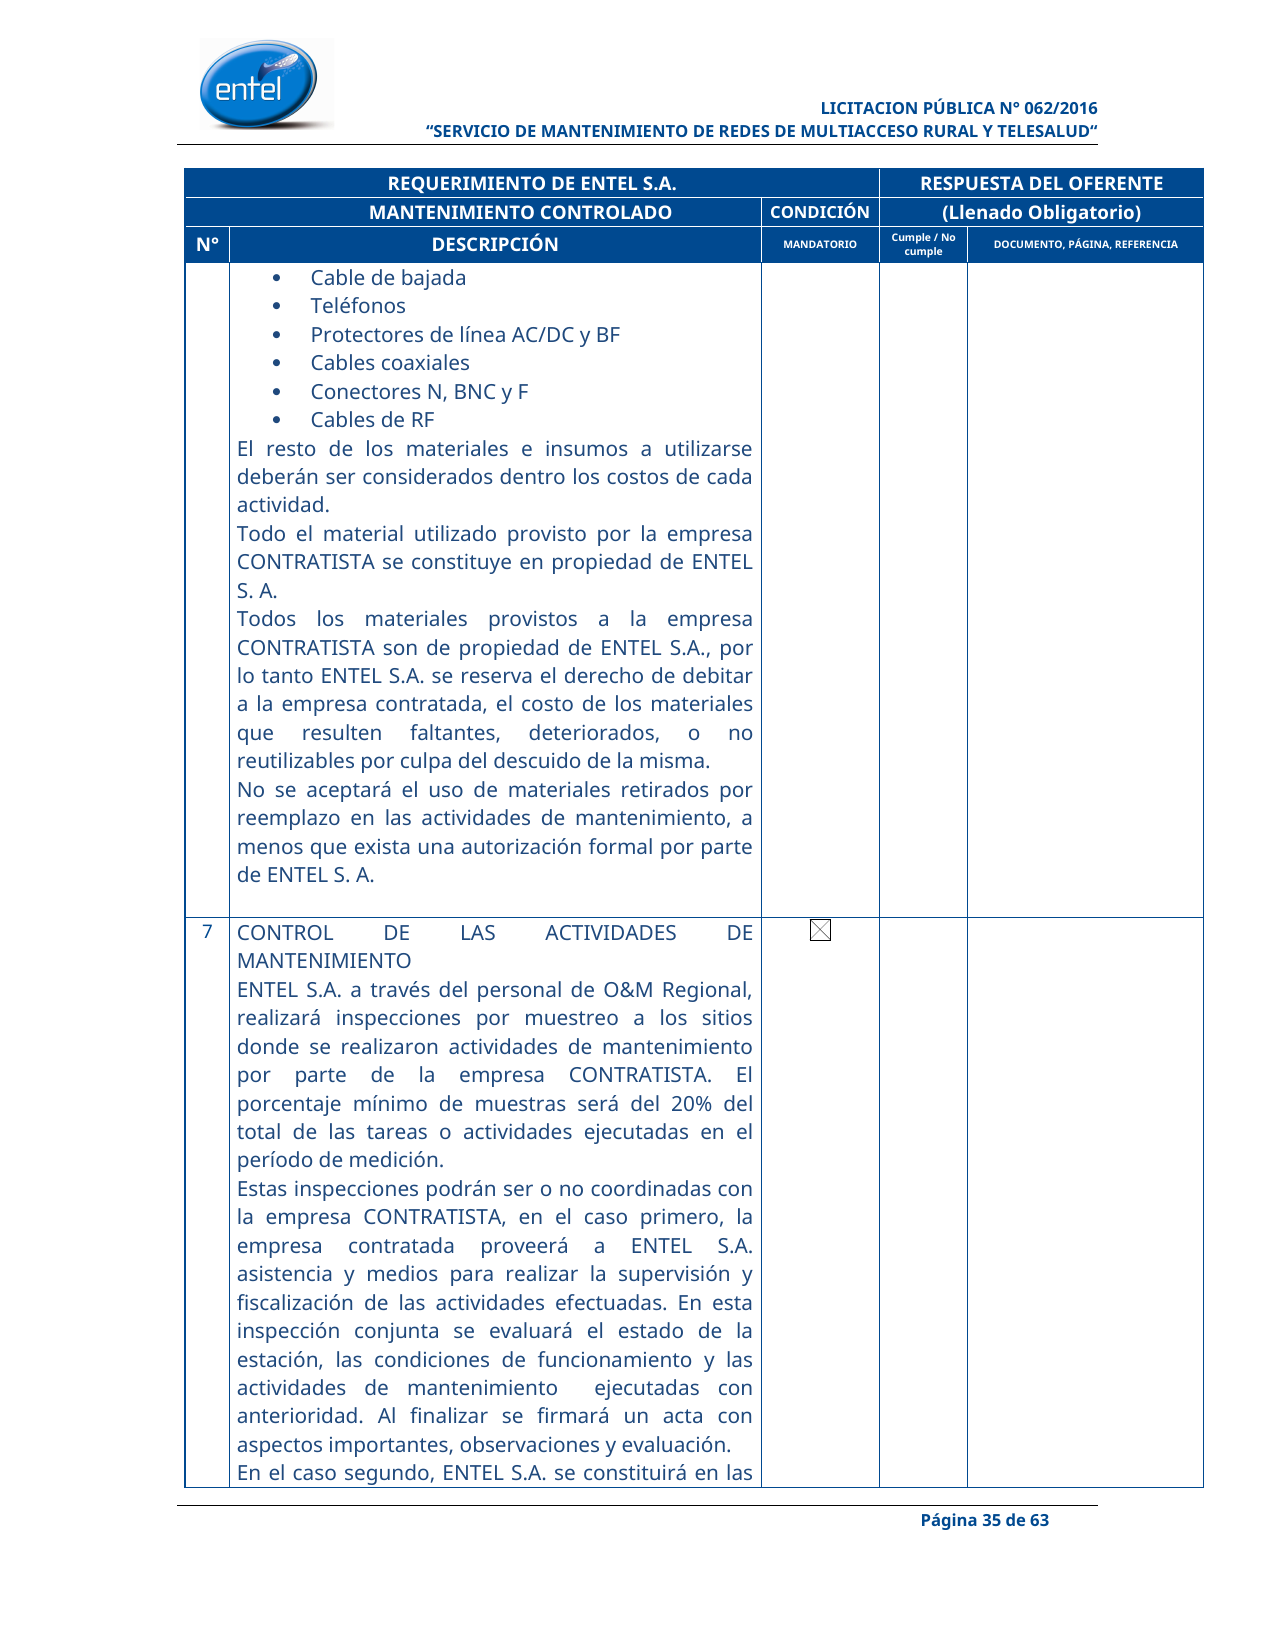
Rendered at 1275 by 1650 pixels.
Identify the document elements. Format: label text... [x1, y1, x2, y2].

table_cell N° [186, 227, 229, 262]
table_cell 6 [186, 263, 229, 917]
table_cell [762, 263, 879, 917]
table_cell [762, 918, 879, 1487]
picture [199, 38, 335, 130]
table_cell (Llenado Obligatorio) [880, 198, 1203, 226]
table_cell 7 [186, 918, 229, 1487]
table_cell [880, 918, 967, 1487]
table_cell [968, 918, 1203, 1487]
table_cell CONDICIÓN [762, 198, 879, 226]
table_cell Cumple / No cumple [880, 227, 967, 262]
table_header REQUERIMIENTO DE ENTEL S.A. [186, 169, 879, 197]
table_cell DOCUMENTO, PÁGINA, REFERENCIA [968, 227, 1203, 262]
table_cell [968, 263, 1203, 917]
table_cell MANDATORIO [762, 227, 879, 262]
table_header RESPUESTA DEL OFERENTE [880, 169, 1203, 197]
table_cell [880, 263, 967, 917]
table_cell MANTENIMIENTO CONTROLADO [186, 198, 761, 226]
table_cell DESCRIPCIÓN [230, 227, 761, 262]
